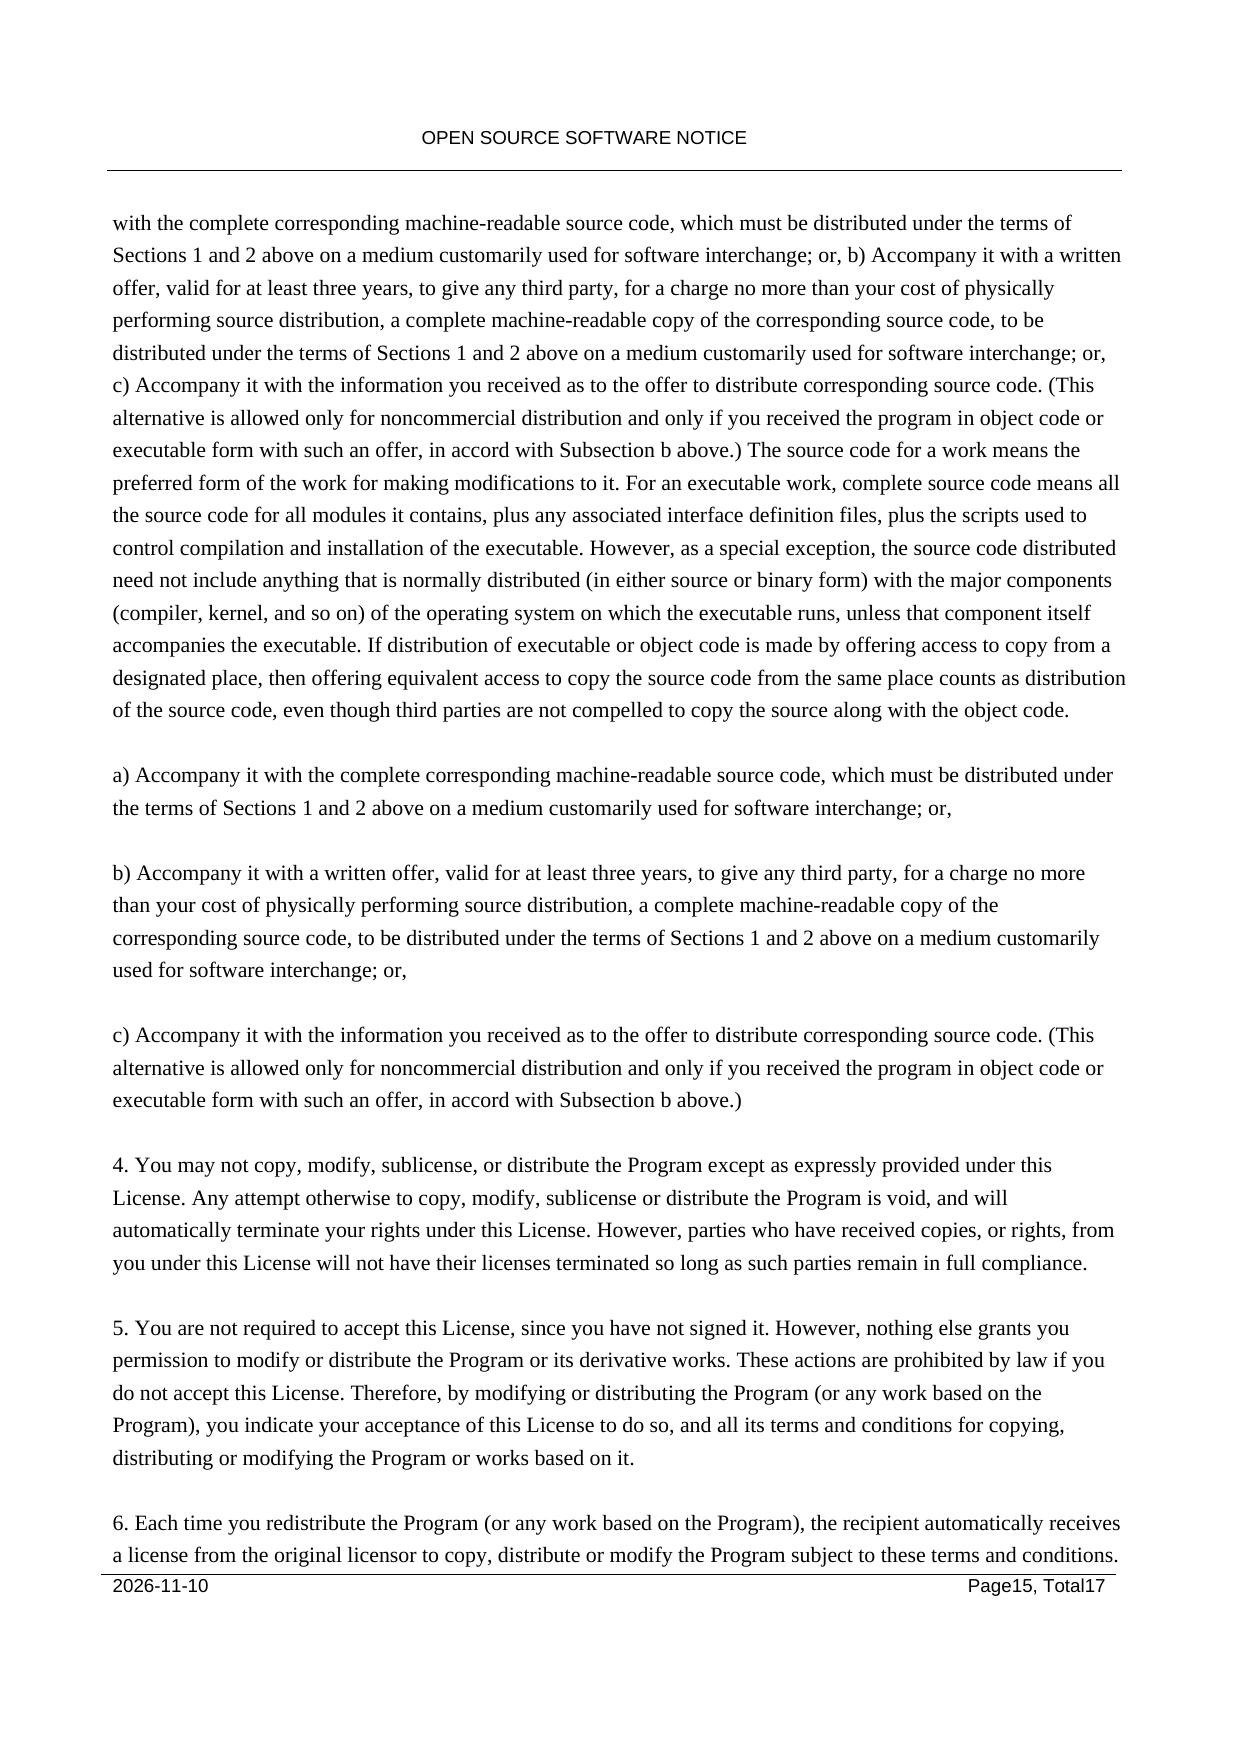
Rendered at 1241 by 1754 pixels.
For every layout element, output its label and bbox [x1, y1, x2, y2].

text [112, 206, 1128, 1571]
